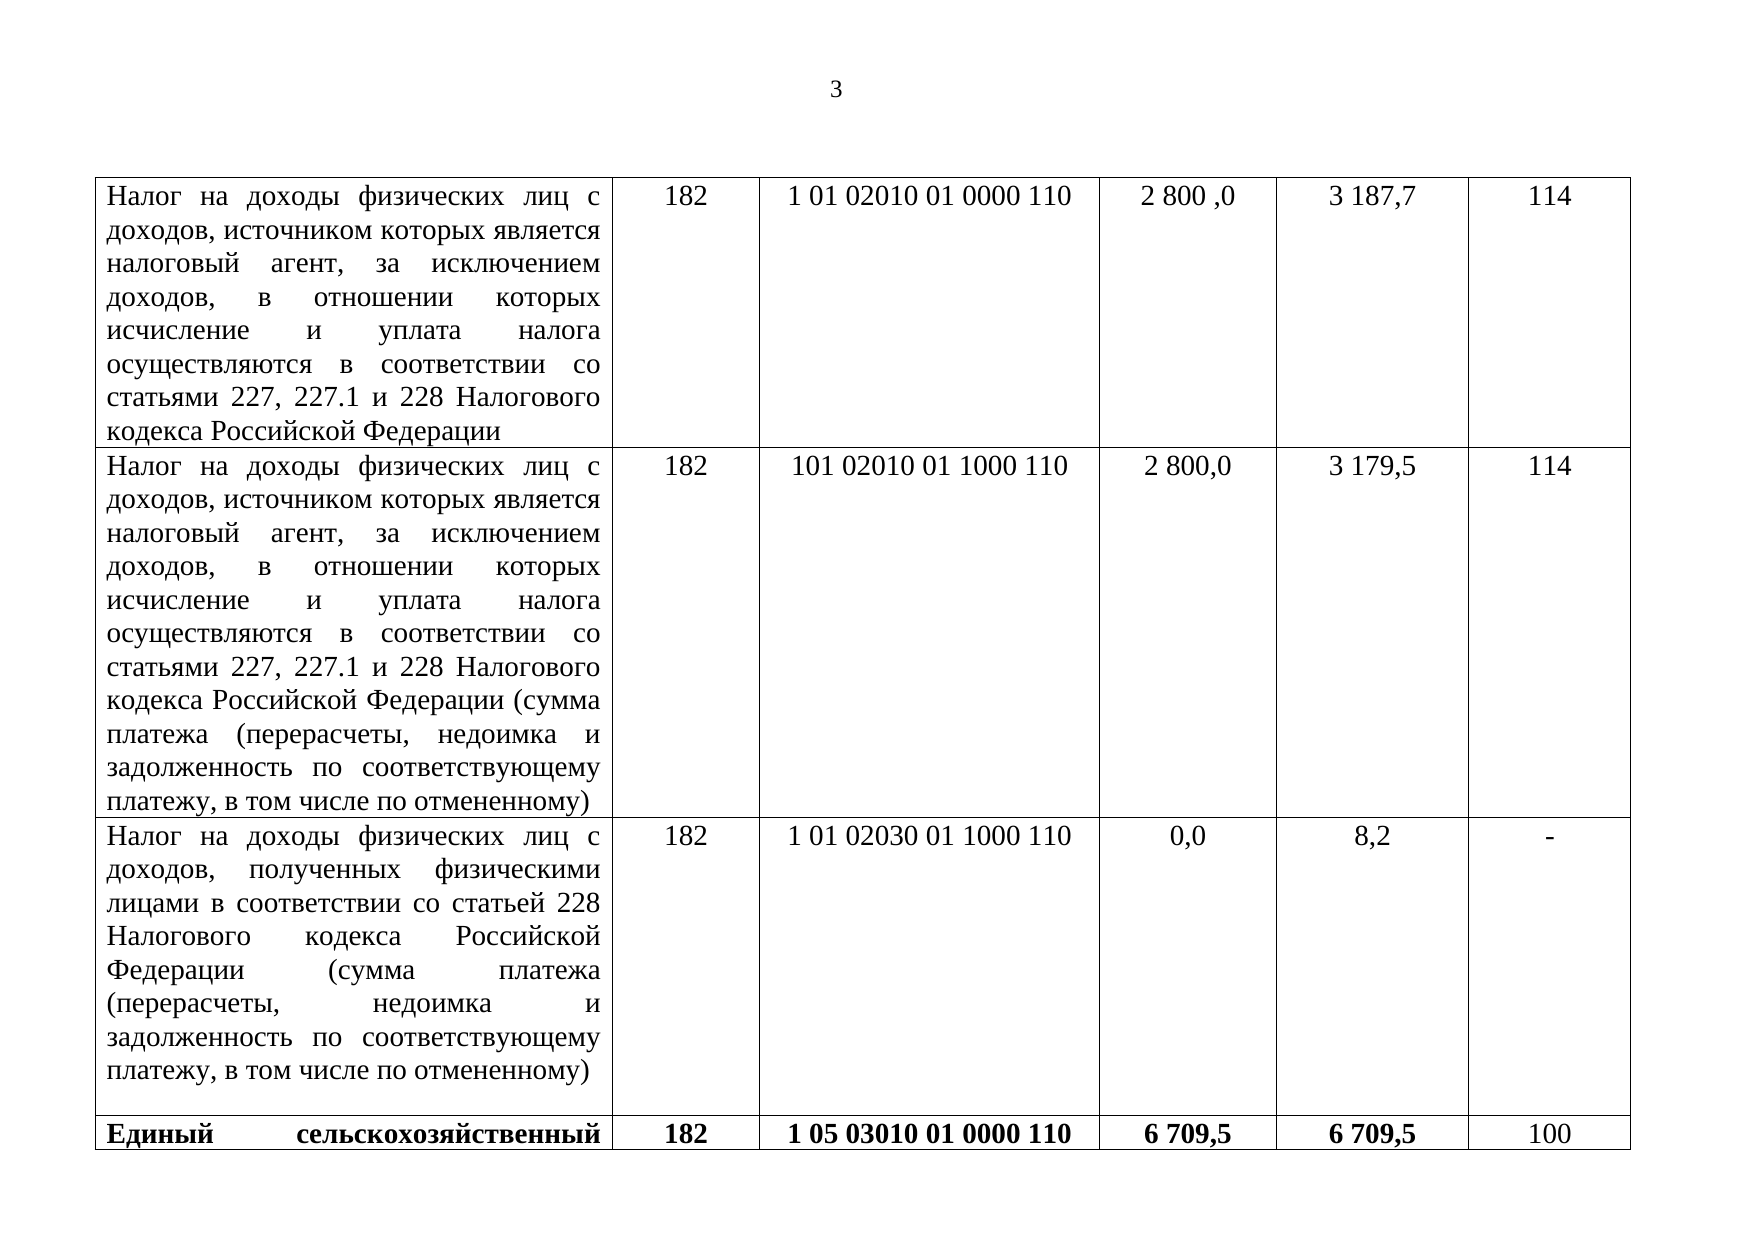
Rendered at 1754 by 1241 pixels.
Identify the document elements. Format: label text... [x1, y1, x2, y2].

table_cell 8,2 [1277, 818, 1468, 1115]
table_cell 101 02010 01 1000 110 [760, 448, 1099, 817]
table_cell 3 187,7 [1277, 178, 1468, 447]
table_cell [96, 1116, 612, 1149]
table_cell 182 [613, 178, 759, 447]
table_cell 182 [613, 818, 759, 1115]
table_cell 1 01 02010 01 0000 110 [760, 178, 1099, 447]
table_cell 6 709,5 [1277, 1116, 1468, 1149]
table_cell 182 [613, 1116, 759, 1149]
table_cell 2 800 ,0 [1100, 178, 1276, 447]
table_cell Налог на доходы физических лиц с доходов, источником которых является налоговый агент, за исключением доходов, в отношении которых исчисление и уплата налога осуществляются в соответствии со статьями 227, 227.1 и 228 Налогового кодекса Российской Федерации (сумма платежа (перерасчеты, недоимка и задолженность по соответствующему платежу, в том числе по отмененному) [96, 448, 612, 817]
table_cell 0,0 [1100, 818, 1276, 1115]
table_cell 182 [613, 448, 759, 817]
table_cell 100 [1469, 1116, 1630, 1149]
table_cell Налог на доходы физических лиц с доходов, полученных физическими лицами в соответствии со статьей 228 Налогового кодекса Российской Федерации (сумма платежа (перерасчеты, недоимка и задолженность по соответствующему платежу, в том числе по отмененному) [96, 818, 612, 1115]
table_cell 114 [1469, 448, 1630, 817]
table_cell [760, 1116, 1099, 1149]
table_cell 1 01 02030 01 1000 110 [760, 818, 1099, 1115]
table_cell 6 709,5 [1100, 1116, 1276, 1149]
table_cell 2 800,0 [1100, 448, 1276, 817]
table_cell 114 [1469, 178, 1630, 447]
table_cell - [1469, 818, 1630, 1115]
table_cell 3 179,5 [1277, 448, 1468, 817]
table_cell Налог на доходы физических лиц с доходов, источником которых является налоговый агент, за исключением доходов, в отношении которых исчисление и уплата налога осуществляются в соответствии со статьями 227, 227.1 и 228 Налогового кодекса Российской Федерации [96, 178, 612, 447]
